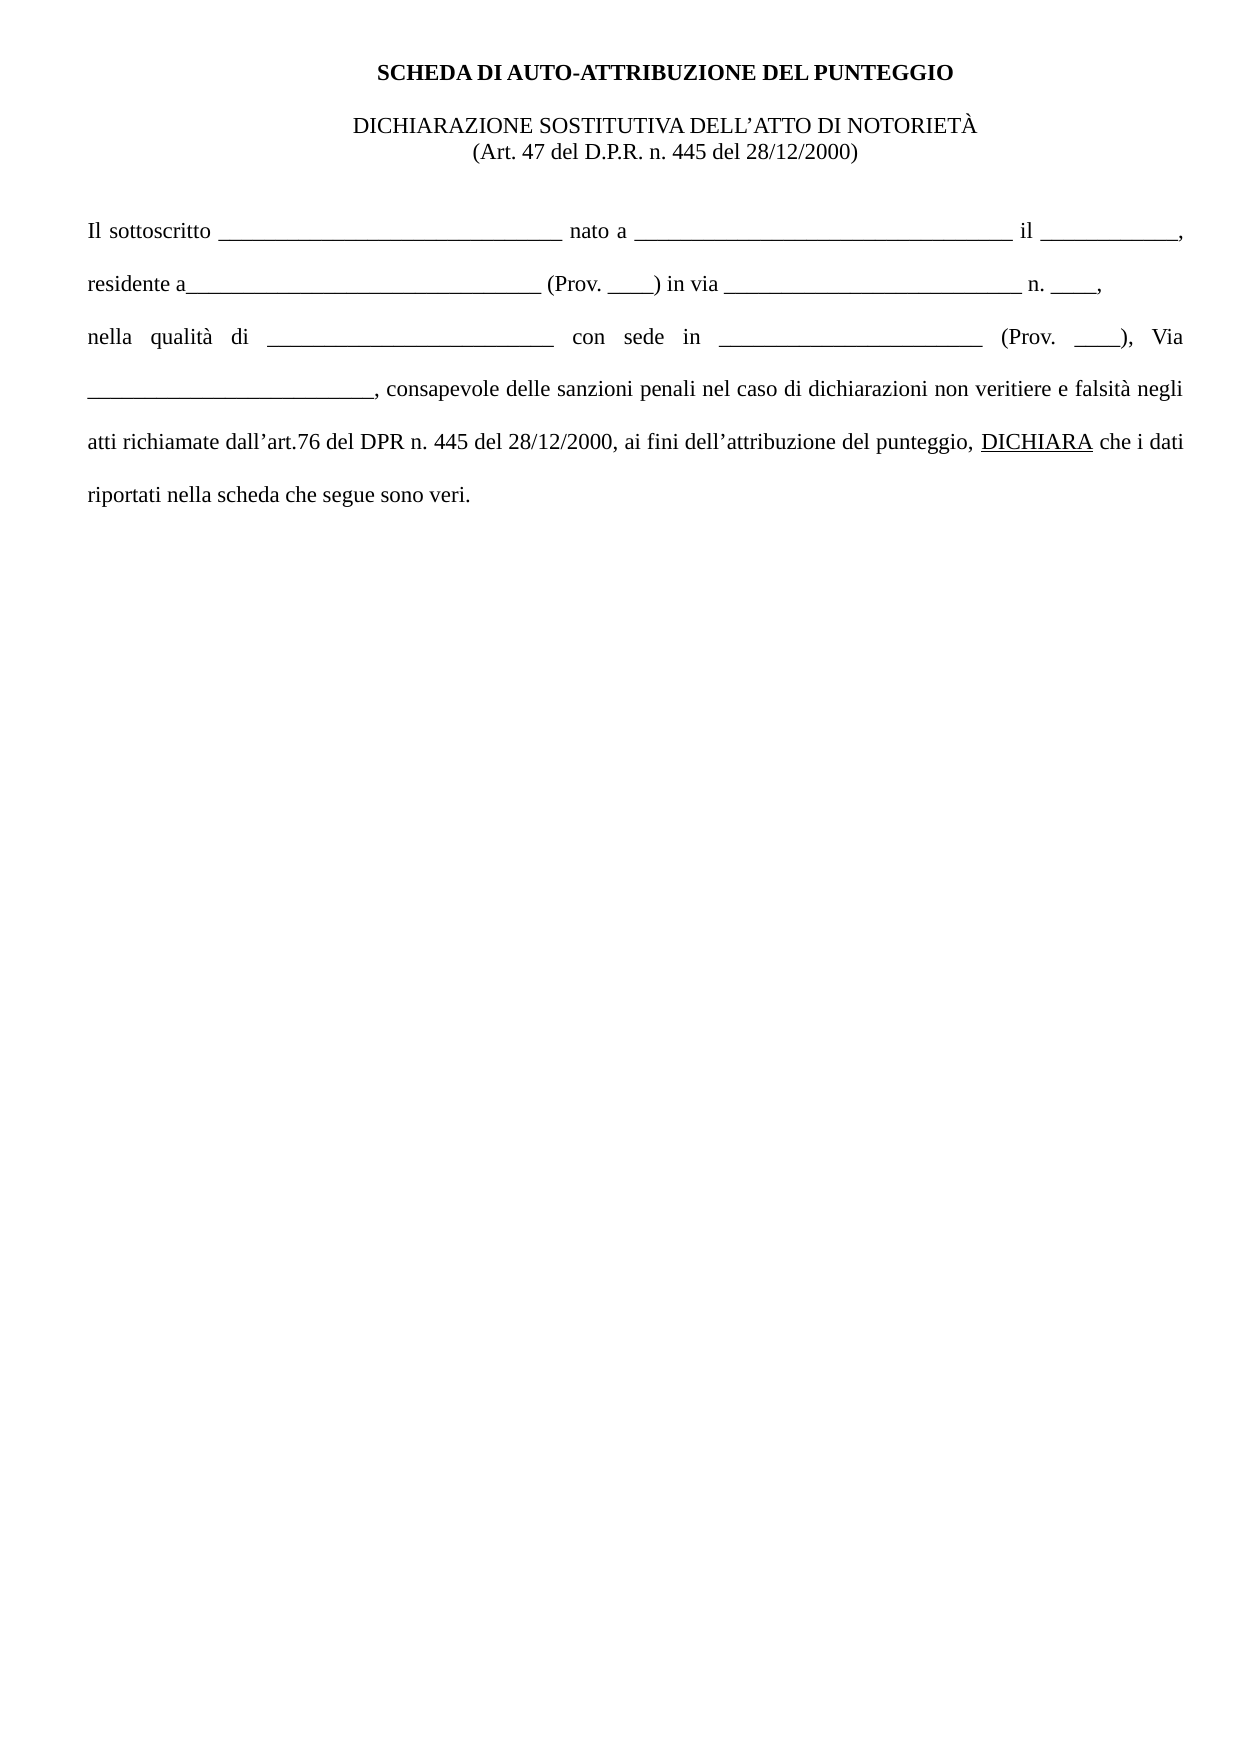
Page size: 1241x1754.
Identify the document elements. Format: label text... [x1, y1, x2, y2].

text nella qualità di _________________________ con sede in _______________________ (Prov. ____), Via _________________________, consapevole delle sanzioni penali nel caso di dichiarazioni non veritiere e falsità negli atti richiamate dall’art.76 del DPR n. 445 del 28/12/2000, ai fini dell’attribuzione del punteggio, DICHIARA che i dati riportati nella scheda che segue sono veri. [87, 323, 1184, 507]
text DICHIARAZIONE SOSTITUTIVA DELL’ATTO DI NOTORIETÀ [87, 112, 1240, 138]
text Il sottoscritto ______________________________ nato a _________________________________ il ____________, residente a_______________________________ (Prov. ____) in via __________________________ n. ____, [87, 217, 1184, 296]
text (Art. 47 del D.P.R. n. 445 del 28/12/2000) [87, 138, 1240, 164]
text SCHEDA DI AUTO-ATTRIBUZIONE DEL PUNTEGGIO [87, 59, 1240, 86]
